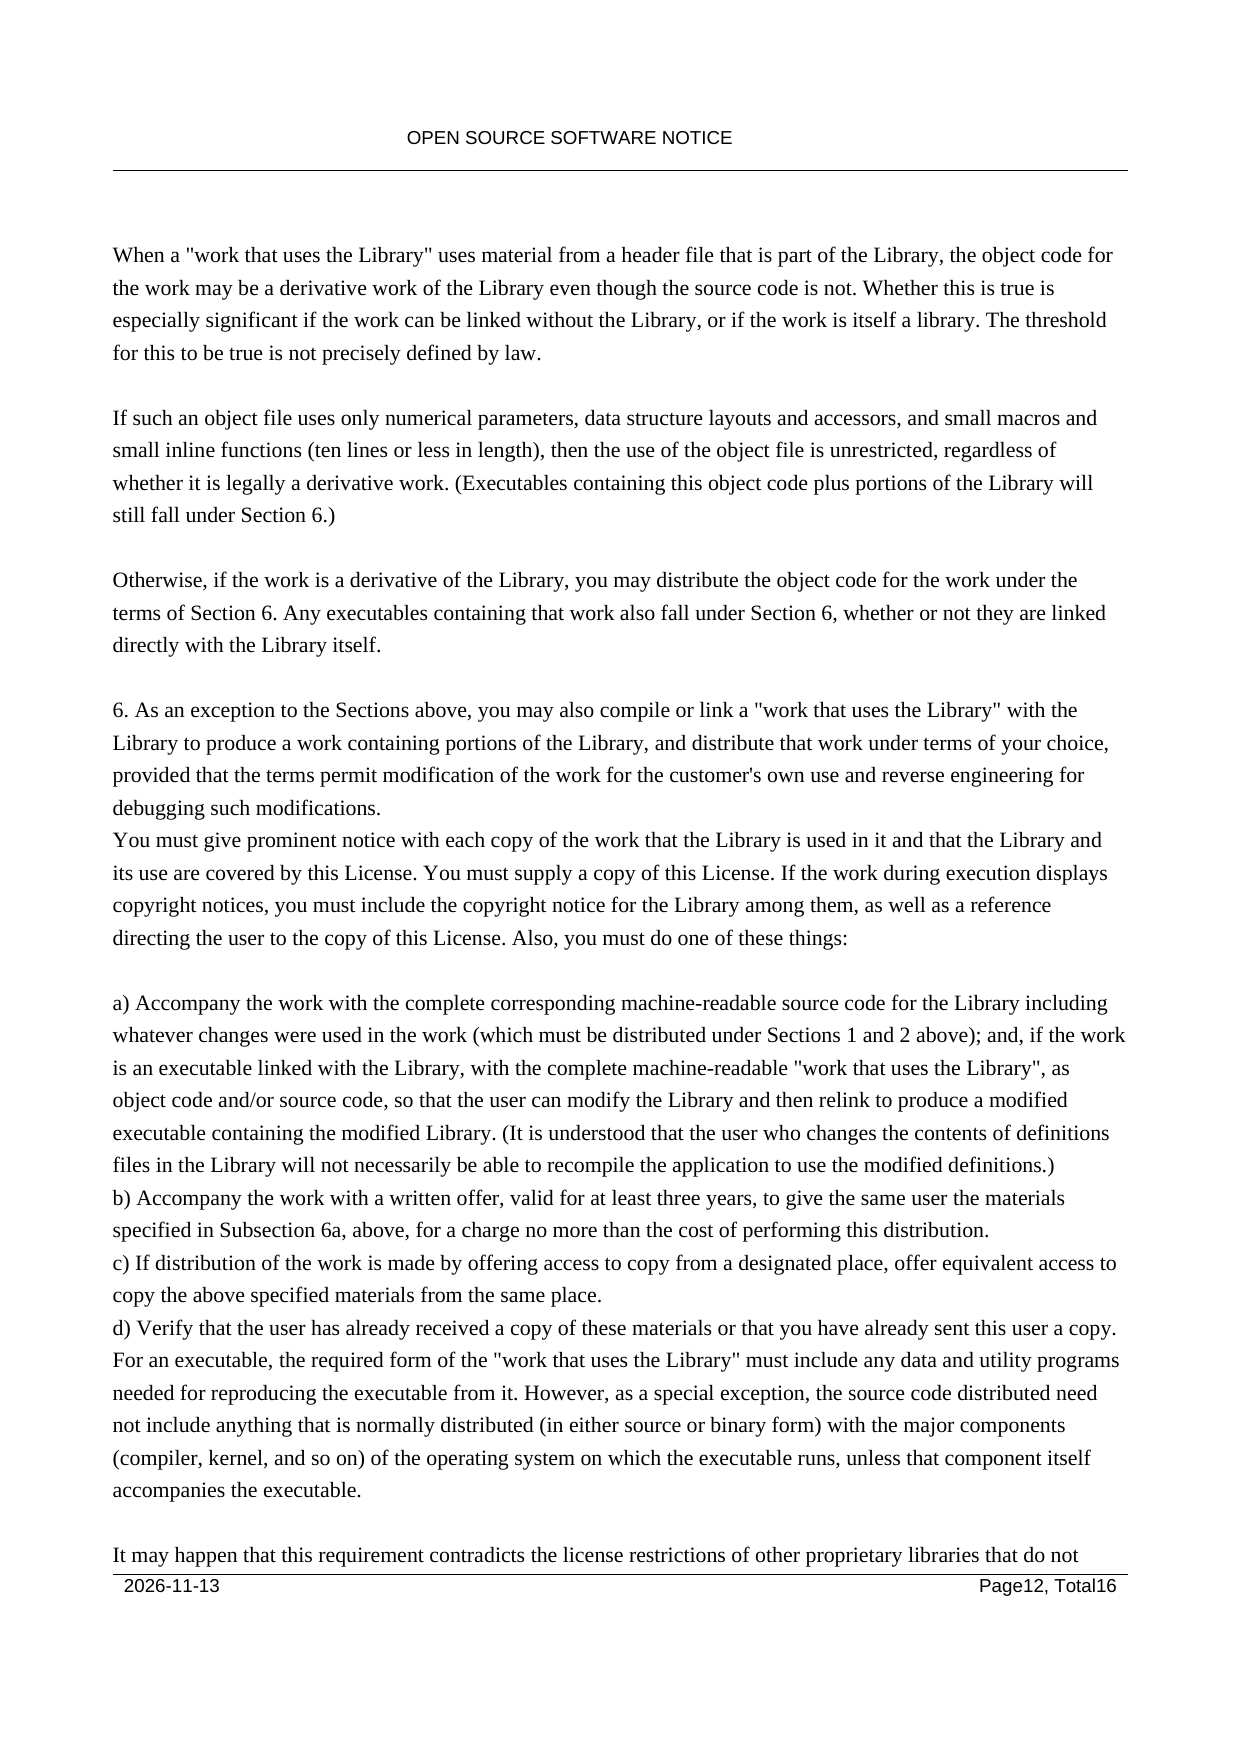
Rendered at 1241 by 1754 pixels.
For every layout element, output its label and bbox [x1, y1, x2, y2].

text [112, 206, 1128, 1571]
